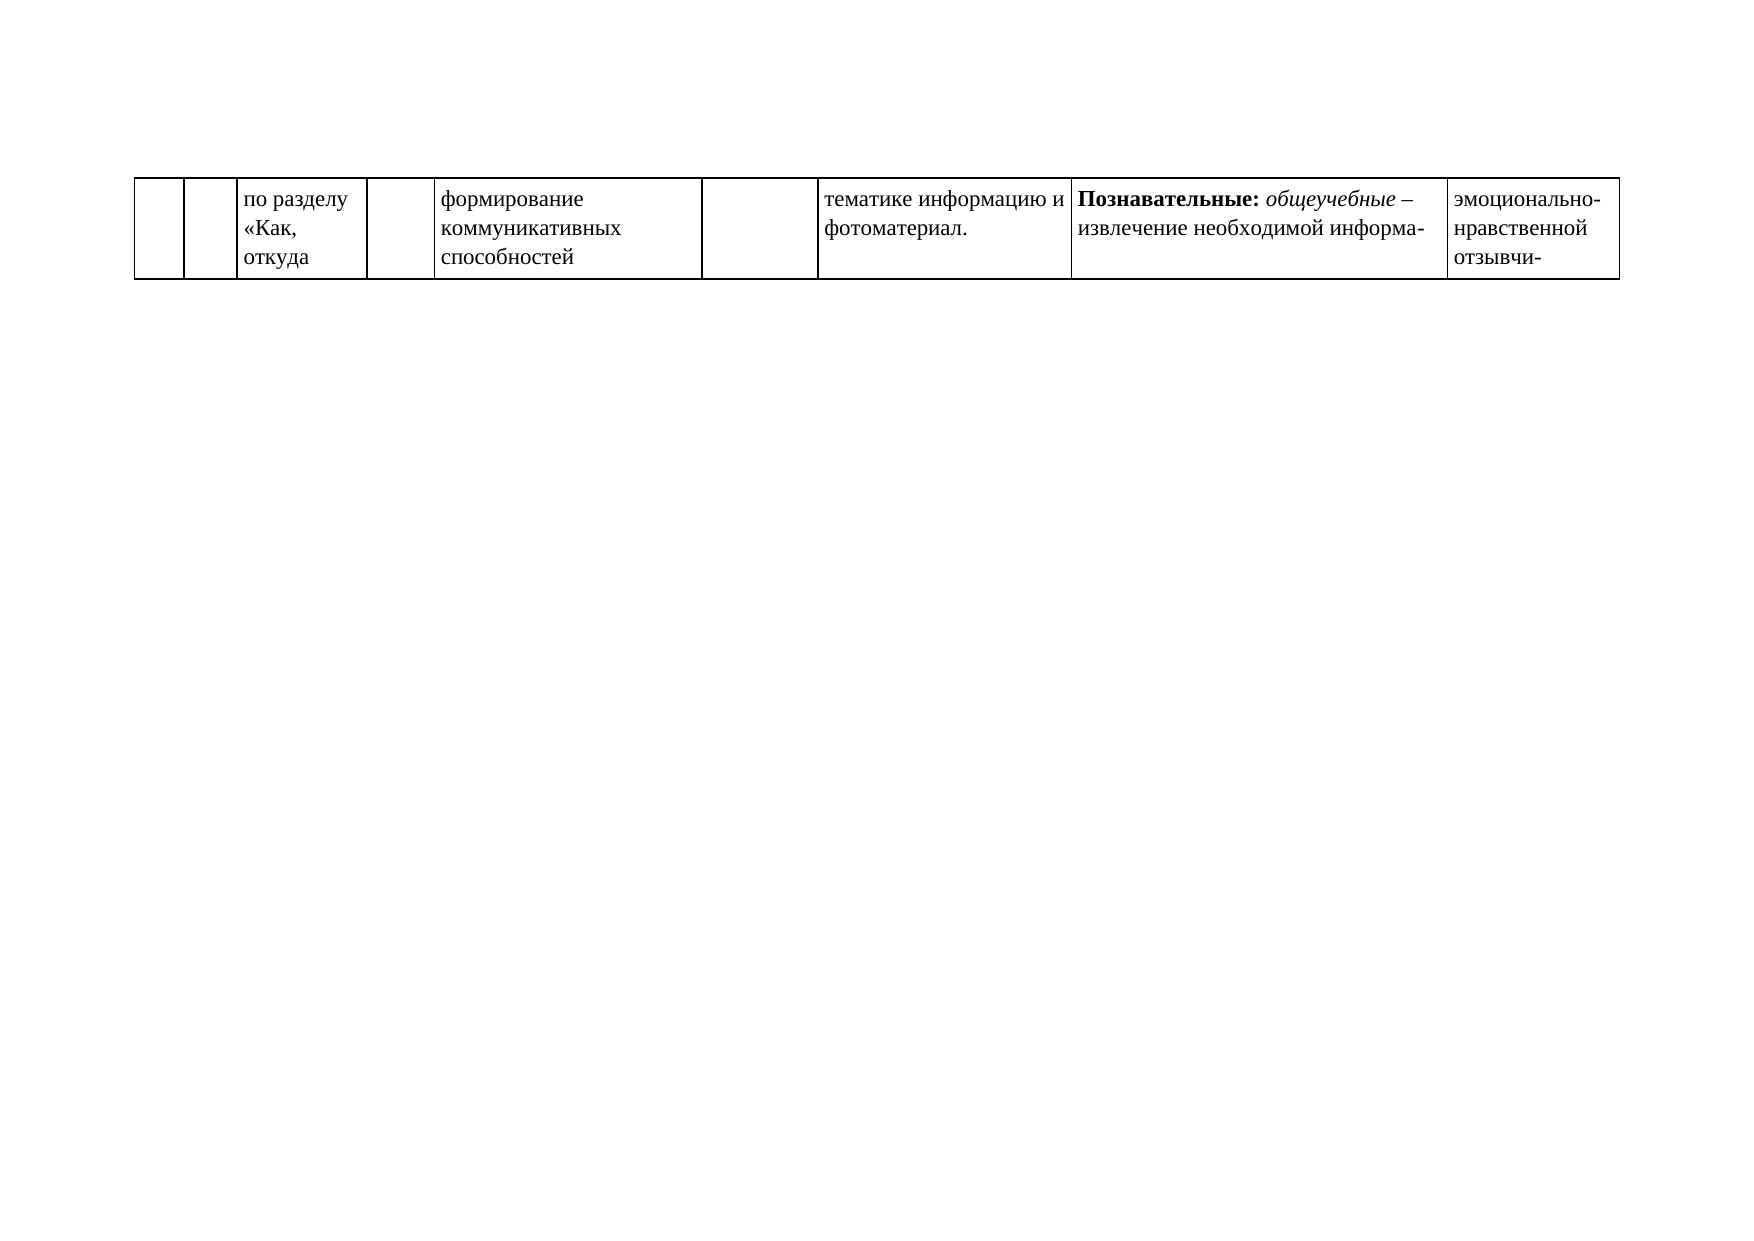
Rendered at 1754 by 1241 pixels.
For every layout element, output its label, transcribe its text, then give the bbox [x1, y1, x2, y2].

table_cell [1448, 179, 1619, 278]
table_cell 1 [368, 179, 434, 278]
table_cell 31 [135, 179, 183, 278]
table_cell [435, 179, 701, 278]
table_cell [238, 179, 366, 278]
table_cell [185, 179, 236, 278]
table_cell [703, 179, 817, 278]
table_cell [819, 179, 1071, 278]
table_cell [1072, 179, 1447, 278]
